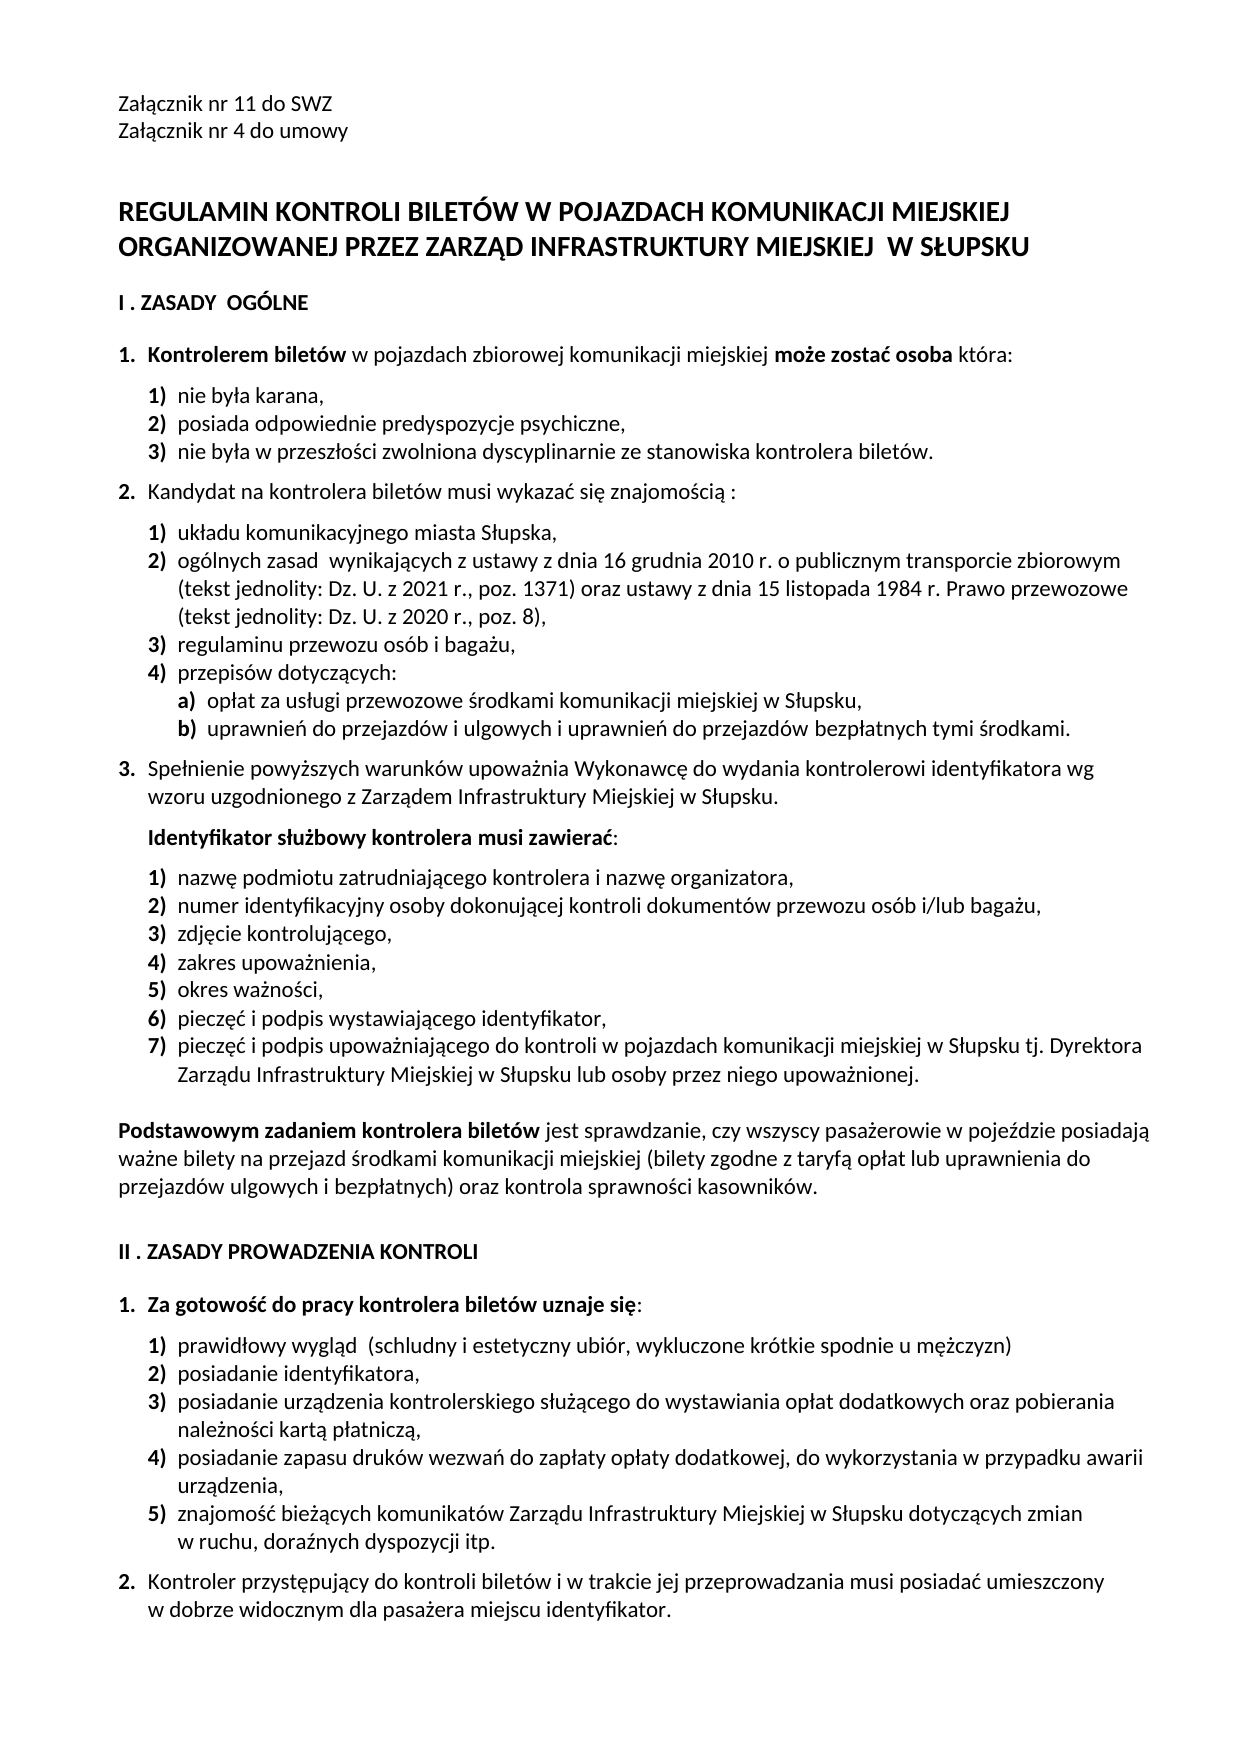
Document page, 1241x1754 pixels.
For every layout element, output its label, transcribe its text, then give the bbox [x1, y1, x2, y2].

list nie była karana, [148, 381, 1152, 409]
list przepisów dotyczących: [148, 658, 1152, 686]
list opłat za usługi przewozowe środkami komunikacji miejskiej w Słupsku, [177, 686, 1152, 714]
list posiada odpowiednie predyspozycje psychiczne, [148, 409, 1152, 437]
list Kontroler przystępujący do kontroli biletów i w trakcie jej przeprowadzania musi posiadać umieszczony w dobrze widocznym dla pasażera miejscu identyfikator. [118, 1567, 1152, 1623]
text REGULAMIN KONTROLI BILETÓW W POJAZDACH KOMUNIKACJI MIEJSKIEJ ORGANIZOWANEJ PRZEZ ZARZĄD INFRASTRUKTURY MIEJSKIEJ W SŁUPSKU [118, 193, 1152, 264]
list zdjęcie kontrolującego, [148, 919, 1152, 948]
list numer identyfikacyjny osoby dokonującej kontroli dokumentów przewozu osób i/lub bagażu, [148, 892, 1152, 919]
list nie była w przeszłości zwolniona dyscyplinarnie ze stanowiska kontrolera biletów. [148, 437, 1152, 465]
text Podstawowym zadaniem kontrolera biletów jest sprawdzanie, czy wszyscy pasażerowie w pojeździe posiadają ważne bilety na przejazd środkami komunikacji miejskiej (bilety zgodne z taryfą opłat lub uprawnienia do przejazdów ulgowych i bezpłatnych) oraz kontrola sprawności kasowników. [118, 1116, 1152, 1200]
list posiadanie urządzenia kontrolerskiego służącego do wystawiania opłat dodatkowych oraz pobierania należności kartą płatniczą, [148, 1387, 1152, 1443]
list znajomość bieżących komunikatów Zarządu Infrastruktury Miejskiej w Słupsku dotyczących zmian w ruchu, doraźnych dyspozycji itp. [148, 1499, 1152, 1555]
list pieczęć i podpis wystawiającego identyfikator, [148, 1004, 1152, 1032]
text Załącznik nr 11 do SWZ [118, 89, 1152, 117]
list ogólnych zasad wynikających z ustawy z dnia 16 grudnia 2010 r. o publicznym transporcie zbiorowym (tekst jednolity: Dz. U. z 2021 r., poz. 1371) oraz ustawy z dnia 15 listopada 1984 r. Prawo przewozowe (tekst jednolity: Dz. U. z 2020 r., poz. 8), [148, 546, 1152, 630]
list pieczęć i podpis upoważniającego do kontroli w pojazdach komunikacji miejskiej w Słupsku tj. Dyrektora Zarządu Infrastruktury Miejskiej w Słupsku lub osoby przez niego upoważnionej. [148, 1032, 1152, 1088]
text Identyfikator służbowy kontrolera musi zawierać: [148, 823, 1152, 851]
list zakres upoważnienia, [148, 948, 1152, 976]
subtitle II . ZASADY PROWADZENIA KONTROLI [118, 1237, 1152, 1265]
list Spełnienie powyższych warunków upoważnia Wykonawcę do wydania kontrolerowi identyfikatora wg wzoru uzgodnionego z Zarządem Infrastruktury Miejskiej w Słupsku. [118, 754, 1152, 811]
subtitle I . ZASADY OGÓLNE [118, 288, 1152, 316]
list uprawnień do przejazdów i ulgowych i uprawnień do przejazdów bezpłatnych tymi środkami. [177, 714, 1152, 742]
list Kandydat na kontrolera biletów musi wykazać się znajomością : [118, 477, 1152, 505]
list prawidłowy wygląd (schludny i estetyczny ubiór, wykluczone krótkie spodnie u mężczyzn) [148, 1331, 1152, 1359]
list okres ważności, [148, 976, 1152, 1004]
list nazwę podmiotu zatrudniającego kontrolera i nazwę organizatora, [148, 863, 1152, 892]
text Załącznik nr 4 do umowy [118, 117, 1152, 145]
list regulaminu przewozu osób i bagażu, [148, 630, 1152, 658]
list posiadanie zapasu druków wezwań do zapłaty opłaty dodatkowej, do wykorzystania w przypadku awarii urządzenia, [148, 1443, 1152, 1499]
list układu komunikacyjnego miasta Słupska, [148, 518, 1152, 546]
list posiadanie identyfikatora, [148, 1359, 1152, 1387]
list Kontrolerem biletów w pojazdach zbiorowej komunikacji miejskiej może zostać osoba która: [118, 340, 1152, 368]
list Za gotowość do pracy kontrolera biletów uznaje się: [118, 1290, 1152, 1318]
